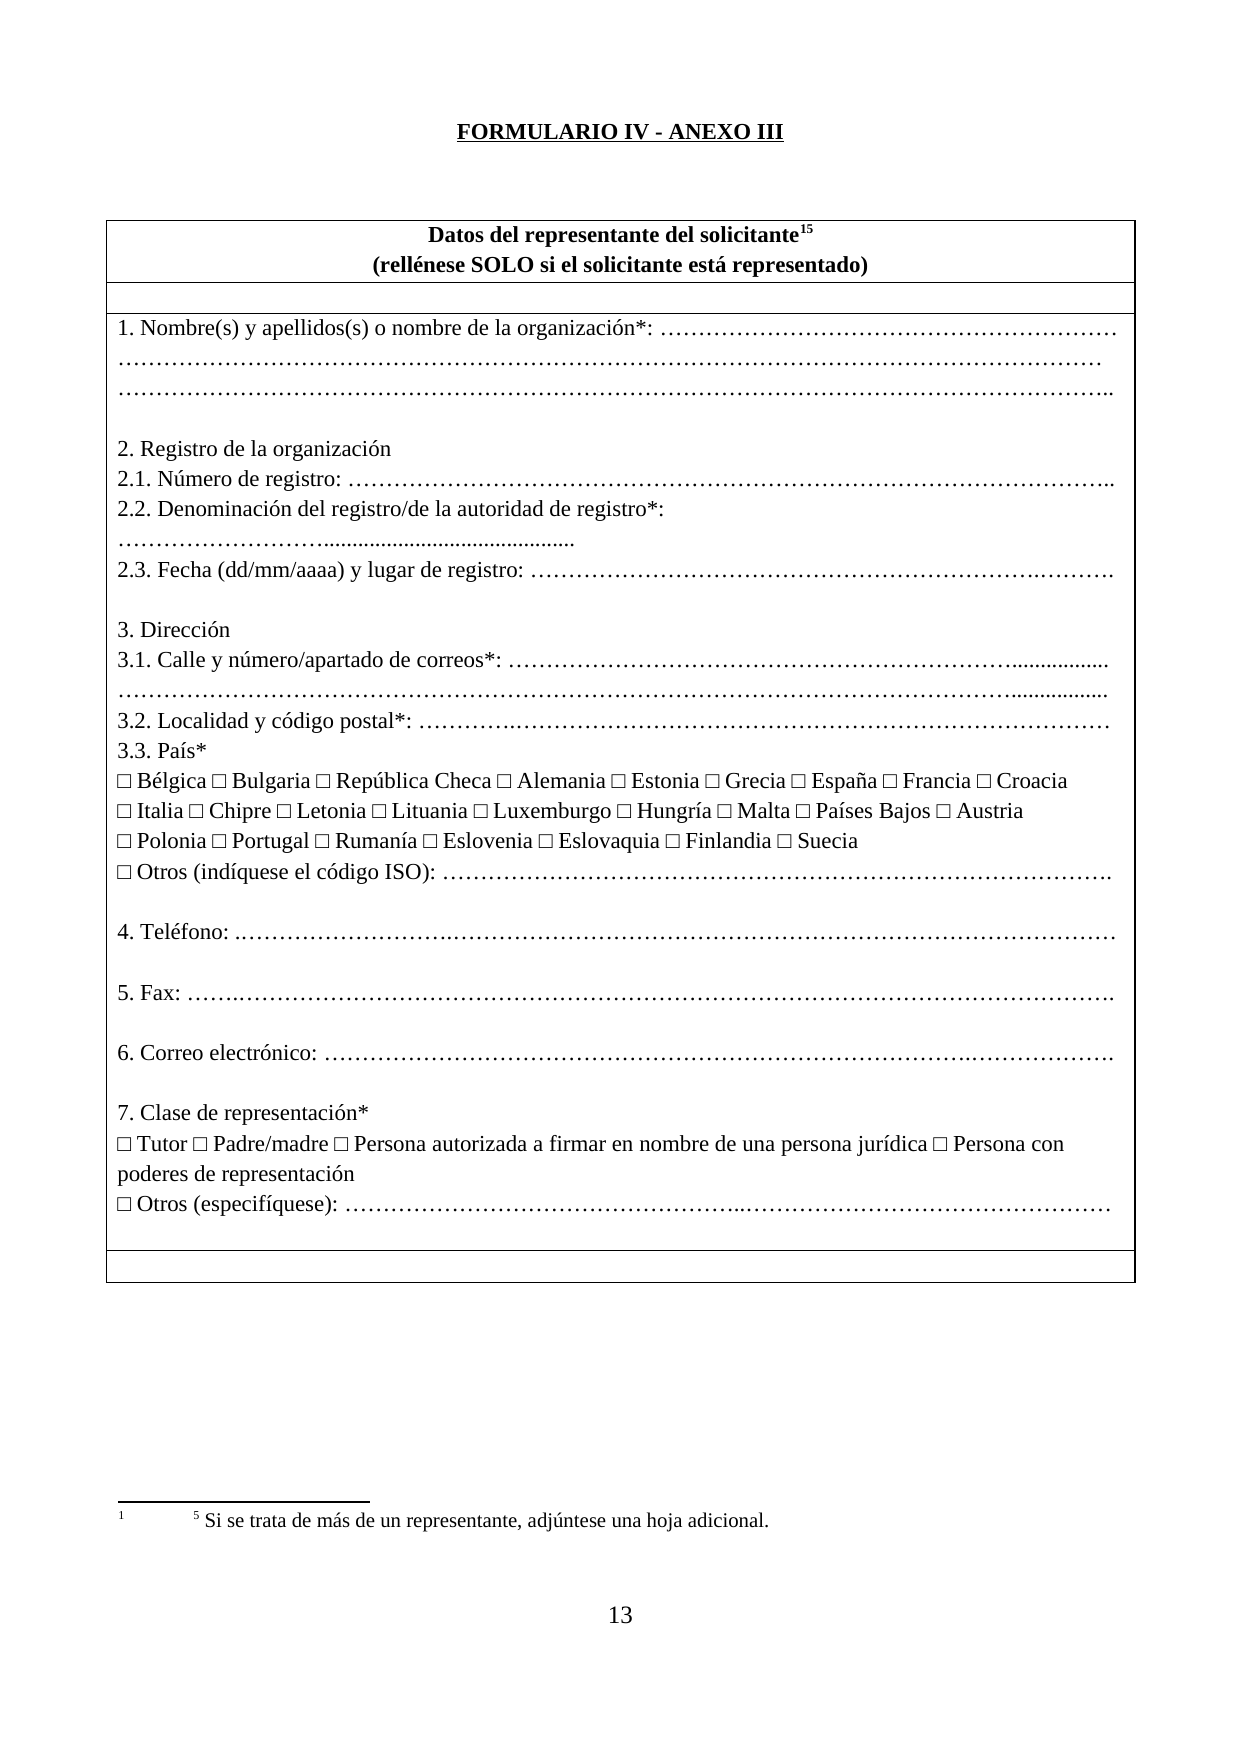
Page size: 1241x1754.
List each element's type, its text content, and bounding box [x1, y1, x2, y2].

table_cell 1. Nombre(s) y apellidos(s) o nombre de la organización*: …………………………………………………… …………………………………………………………………………………………………………………………………………………………………………………………………………………………………….. 2. Registro de la organización 2.1. Número de registro: ……………………………………………………………………………………….. 2.2. Denominación del registro/de la autoridad de registro*: ………………………............................................ 2.3. Fecha (dd/mm/aaaa) y lugar de registro: ………………………………………………………….………. 3. Dirección 3.1. Calle y número/apartado de correos*: …………………………………………………………................. ………………………………………………………………………………………………………................. 3.2. Localidad y código postal*: ………….…………………………………………………………………… 3.3. País* □ Bélgica □ Bulgaria □ República Checa □ Alemania □ Estonia □ Grecia □ España □ Francia □ Croacia □ Italia □ Chipre □ Letonia □ Lituania □ Luxemburgo □ Hungría □ Malta □ Países Bajos □ Austria □ Polonia □ Portugal □ Rumanía □ Eslovenia □ Eslovaquia □ Finlandia □ Suecia □ Otros (indíquese el código ISO): ……………………………………………………………………………. 4. Teléfono: .……………………….…………………………………………………………………………… 5. Fax: …….……………………………………………………………………………………………………. 6. Correo electrónico: ………………………………………………………………………….………………. 7. Clase de representación* □ Tutor □ Padre/madre □ Persona autorizada a firmar en nombre de una persona jurídica □ Persona con poderes de representación □ Otros (especifíquese): ……………………………………………..………………………………………… [107, 314, 1134, 1250]
table_header Datos del representante del solicitante15 (rellénese SOLO si el solicitante está representado) [107, 221, 1134, 282]
table_cell [107, 1251, 1134, 1282]
table_cell [107, 283, 1134, 313]
text FORMULARIO IV - ANEXO III [118, 118, 1122, 144]
